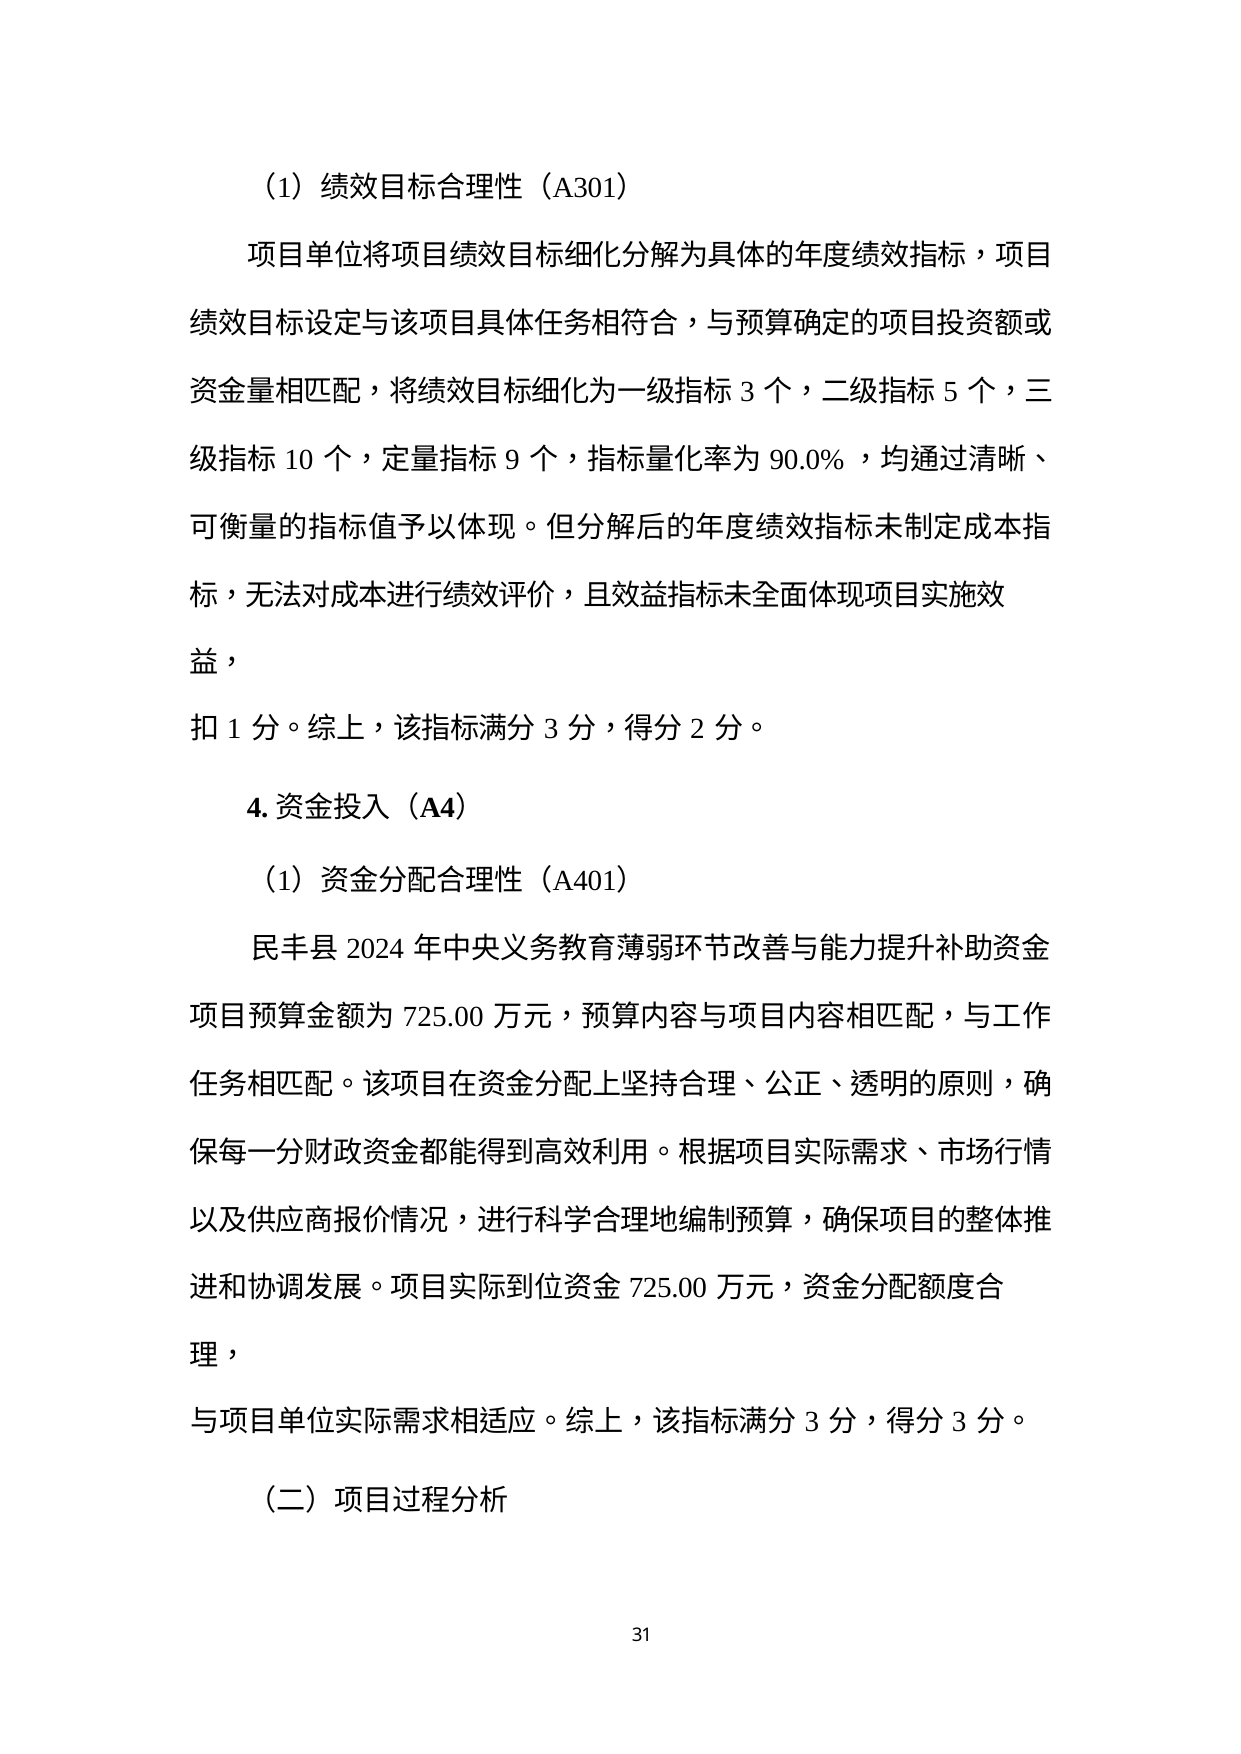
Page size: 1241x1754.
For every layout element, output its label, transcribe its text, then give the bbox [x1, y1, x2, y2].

text （1）资金分配合理性（A401） [248, 861, 1063, 897]
text 与项目单位实际需求相适应。综上，该指标满分 3 分，得分 3 分。 [190, 1402, 1063, 1439]
text （1）绩效目标合理性（A301） [248, 168, 1063, 204]
text 扣 1 分。综上，该指标满分 3 分，得分 2 分。 [190, 709, 1063, 746]
text 项目单位将项目绩效目标细化分解为具体的年度绩效指标，项目 绩效目标设定与该项目具体任务相符合，与预算确定的项目投资额或 资金量相匹配，将绩效目标细化为一级指标 3 个，二级指标 5 个，三 级指标 10 个，定量指标 9 个，指标量化率为 90.0% ，均通过清晰、 可衡量的指标值予以体现。但分解后的年度绩效指标未制定成本指 标，无法对成本进行绩效评价，且效益指标未全面体现项目实施效益， [189, 235, 1061, 681]
text 民丰县 2024 年中央义务教育薄弱环节改善与能力提升补助资金 项目预算金额为 725.00 万元，预算内容与项目内容相匹配，与工作 任务相匹配。该项目在资金分配上坚持合理、公正、透明的原则，确 保每一分财政资金都能得到高效利用。根据项目实际需求、市场行情 以及供应商报价情况，进行科学合理地编制预算，确保项目的整体推 进和协调发展。项目实际到位资金 725.00 万元，资金分配额度合理， [189, 928, 1061, 1374]
text 4. 资金投入（A4） [247, 788, 1063, 825]
text （二）项目过程分析 [248, 1482, 1063, 1518]
